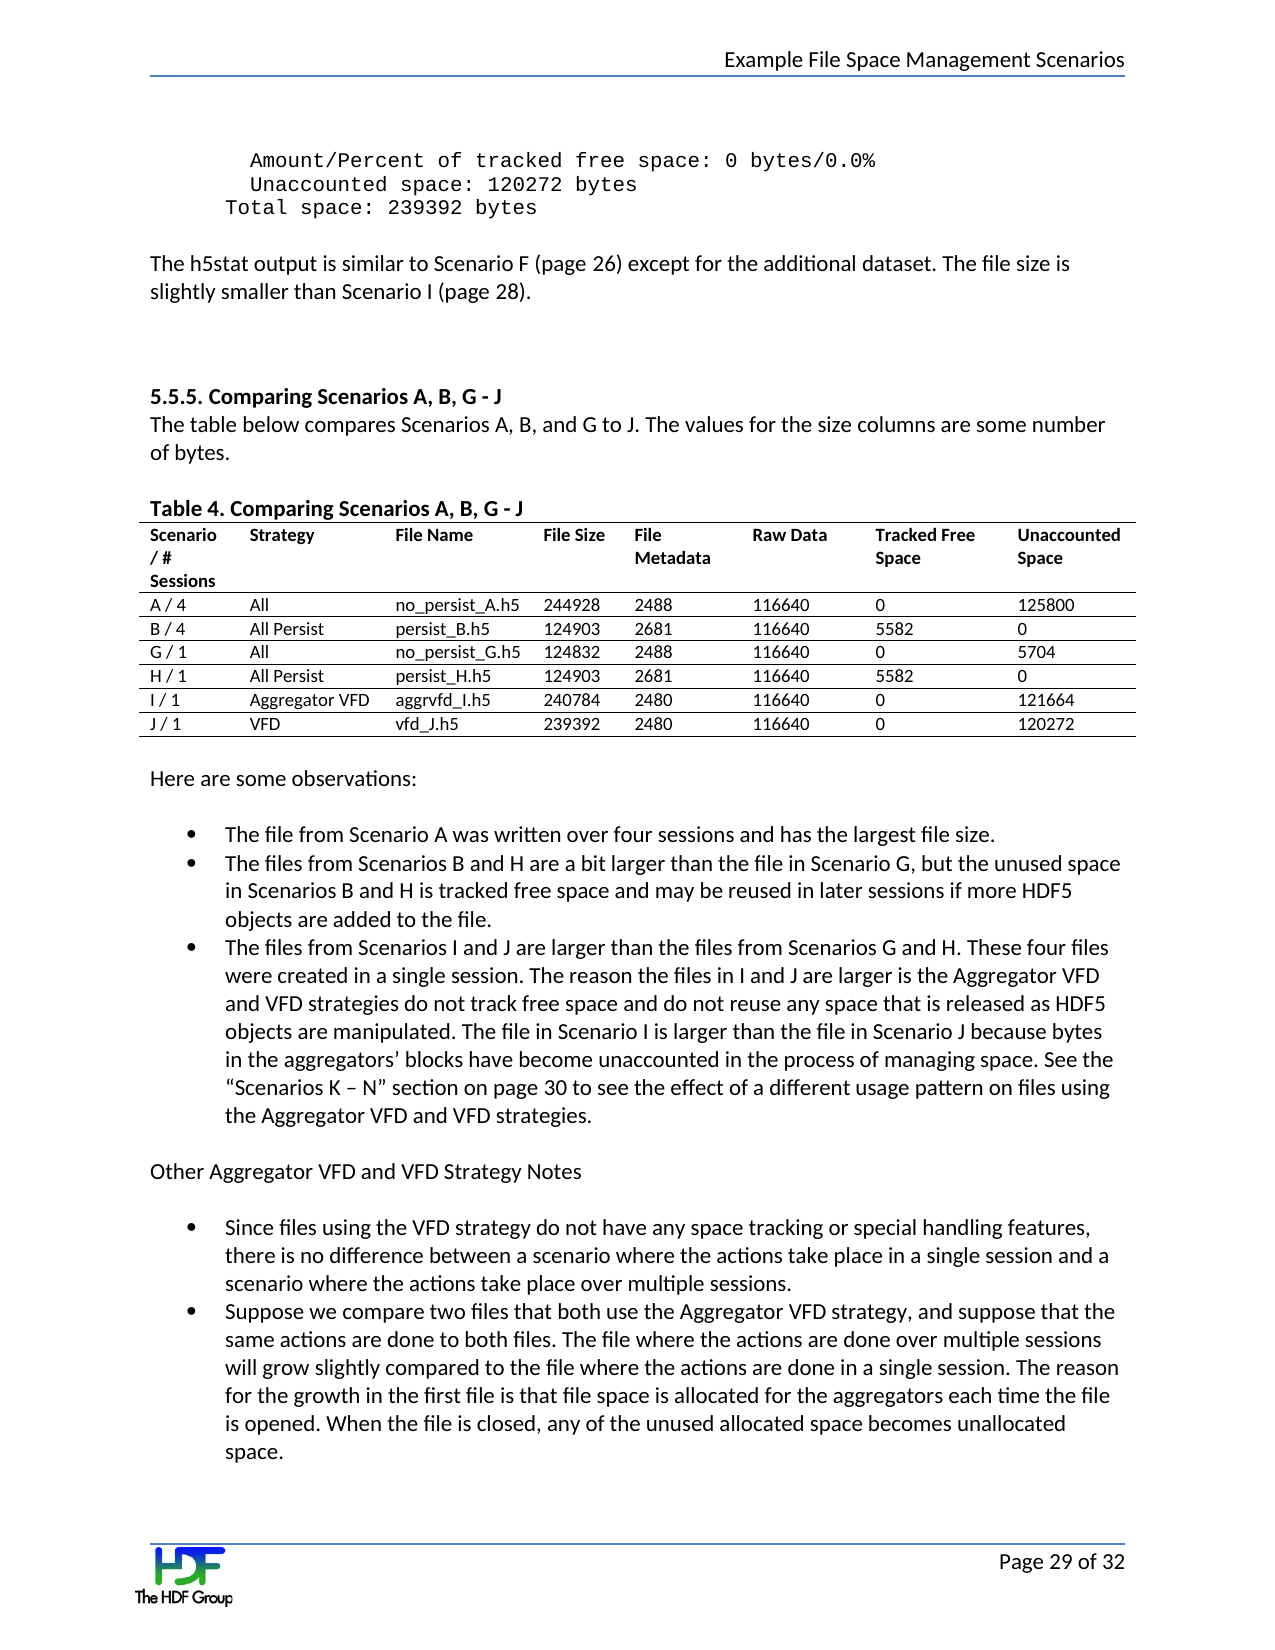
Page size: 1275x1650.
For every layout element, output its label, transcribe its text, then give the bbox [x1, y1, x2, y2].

table_cell 2488 [623, 641, 741, 664]
table_cell 2681 [623, 617, 741, 640]
table_cell 2681 [623, 665, 741, 688]
text Total space: 239392 bytes [225, 197, 1125, 221]
table_cell Raw Data [741, 523, 864, 592]
table_cell 124903 [532, 617, 623, 640]
table_cell no_persist_A.h5 [384, 593, 532, 616]
text Unaccounted space: 120272 bytes [225, 174, 1125, 197]
text Here are some observations: [150, 764, 1125, 793]
list Suppose we compare two files that both use the Aggregator VFD strategy, and suppose that the same actions are done to both files. The file where the actions are done over multiple sessions will grow slightly compared to the file where the actions are done in a single session. The reason for the growth in the first file is that file space is allocated for the aggregators each time the file is opened. When the file is closed, any of the unused allocated space becomes unallocated space. [187, 1297, 1125, 1465]
table_cell 0 [864, 713, 1006, 736]
table_cell File Name [384, 523, 532, 592]
table_cell aggrvfd_I.h5 [384, 689, 532, 712]
table_cell 5582 [864, 665, 1006, 688]
table_cell 125800 [1006, 593, 1136, 616]
table_cell 124832 [532, 641, 623, 664]
table_cell Unaccounted Space [1006, 523, 1136, 592]
list Since files using the VFD strategy do not have any space tracking or special handling features, there is no difference between a scenario where the actions take place in a single session and a scenario where the actions take place over multiple sessions. [187, 1213, 1125, 1297]
table_cell H / 1 [139, 665, 238, 688]
table_cell 120272 [1006, 713, 1136, 736]
subtitle Comparing Scenarios A, B, G - J [150, 382, 1125, 410]
table_cell no_persist_G.h5 [384, 641, 532, 664]
table_cell G / 1 [139, 641, 238, 664]
table_cell Scenario / # Sessions [139, 523, 238, 592]
table_cell Tracked Free Space [864, 523, 1006, 592]
table_cell Aggregator VFD [238, 689, 384, 712]
table_cell 121664 [1006, 689, 1136, 712]
table_cell I / 1 [139, 689, 238, 712]
table_cell 0 [864, 641, 1006, 664]
table_cell persist_H.h5 [384, 665, 532, 688]
text Other Aggregator VFD and VFD Strategy Notes [150, 1157, 1125, 1185]
table_cell 0 [864, 593, 1006, 616]
table_cell 5582 [864, 617, 1006, 640]
table_cell Strategy [238, 523, 384, 592]
table_cell vfd_J.h5 [384, 713, 532, 736]
table_cell A / 4 [139, 593, 238, 616]
table_cell 116640 [741, 689, 864, 712]
table_cell 244928 [532, 593, 623, 616]
table_cell 0 [1006, 665, 1136, 688]
table_cell persist_B.h5 [384, 617, 532, 640]
table_cell 124903 [532, 665, 623, 688]
picture [135, 1547, 233, 1607]
table_cell 2488 [623, 593, 741, 616]
table_cell 116640 [741, 713, 864, 736]
table_cell 2480 [623, 713, 741, 736]
table_cell 116640 [741, 593, 864, 616]
table_cell All [238, 593, 384, 616]
table_cell All Persist [238, 665, 384, 688]
table_cell VFD [238, 713, 384, 736]
table_cell 240784 [532, 689, 623, 712]
text The h5stat output is similar to Scenario F (page 25) except for the additional dataset. The file size is slightly smaller than Scenario I (page 27). [150, 249, 1125, 305]
table_cell All [238, 641, 384, 664]
table_cell 239392 [532, 713, 623, 736]
text Amount/Percent of tracked free space: 0 bytes/0.0% [225, 150, 1125, 174]
list The file from Scenario A was written over four sessions and has the largest file size. [187, 821, 1125, 849]
list The files from Scenarios I and J are larger than the files from Scenarios G and H. These four files were created in a single session. The reason the files in I and J are larger is the Aggregator VFD and VFD strategies do not track free space and do not reuse any space that is released as HDF5 objects are manipulated. The file in Scenario I is larger than the file in Scenario J because bytes in the aggregators’ blocks have become unaccounted in the process of managing space. See the “Scenarios K – N” section on page 30 to see the effect of a different usage pattern on files using the Aggregator VFD and VFD strategies. [187, 933, 1125, 1129]
table_cell 116640 [741, 617, 864, 640]
table_cell File Size [532, 523, 623, 592]
table_cell J / 1 [139, 713, 238, 736]
table_cell 5704 [1006, 641, 1136, 664]
table_cell B / 4 [139, 617, 238, 640]
table_cell File Metadata [623, 523, 741, 592]
table_cell 116640 [741, 641, 864, 664]
list The files from Scenarios B and H are a bit larger than the file in Scenario G, but the unused space in Scenarios B and H is tracked free space and may be reused in later sessions if more HDF5 objects are added to the file. [187, 849, 1125, 933]
table_cell 0 [864, 689, 1006, 712]
text The table below compares Scenarios A, B, and G to J. The values for the size columns are some number of bytes. [150, 410, 1125, 466]
table_cell 2480 [623, 689, 741, 712]
table_cell All Persist [238, 617, 384, 640]
table_cell 0 [1006, 617, 1136, 640]
table_cell 116640 [741, 665, 864, 688]
table_header Table 4. Comparing Scenarios A, B, G - J [139, 494, 1136, 522]
